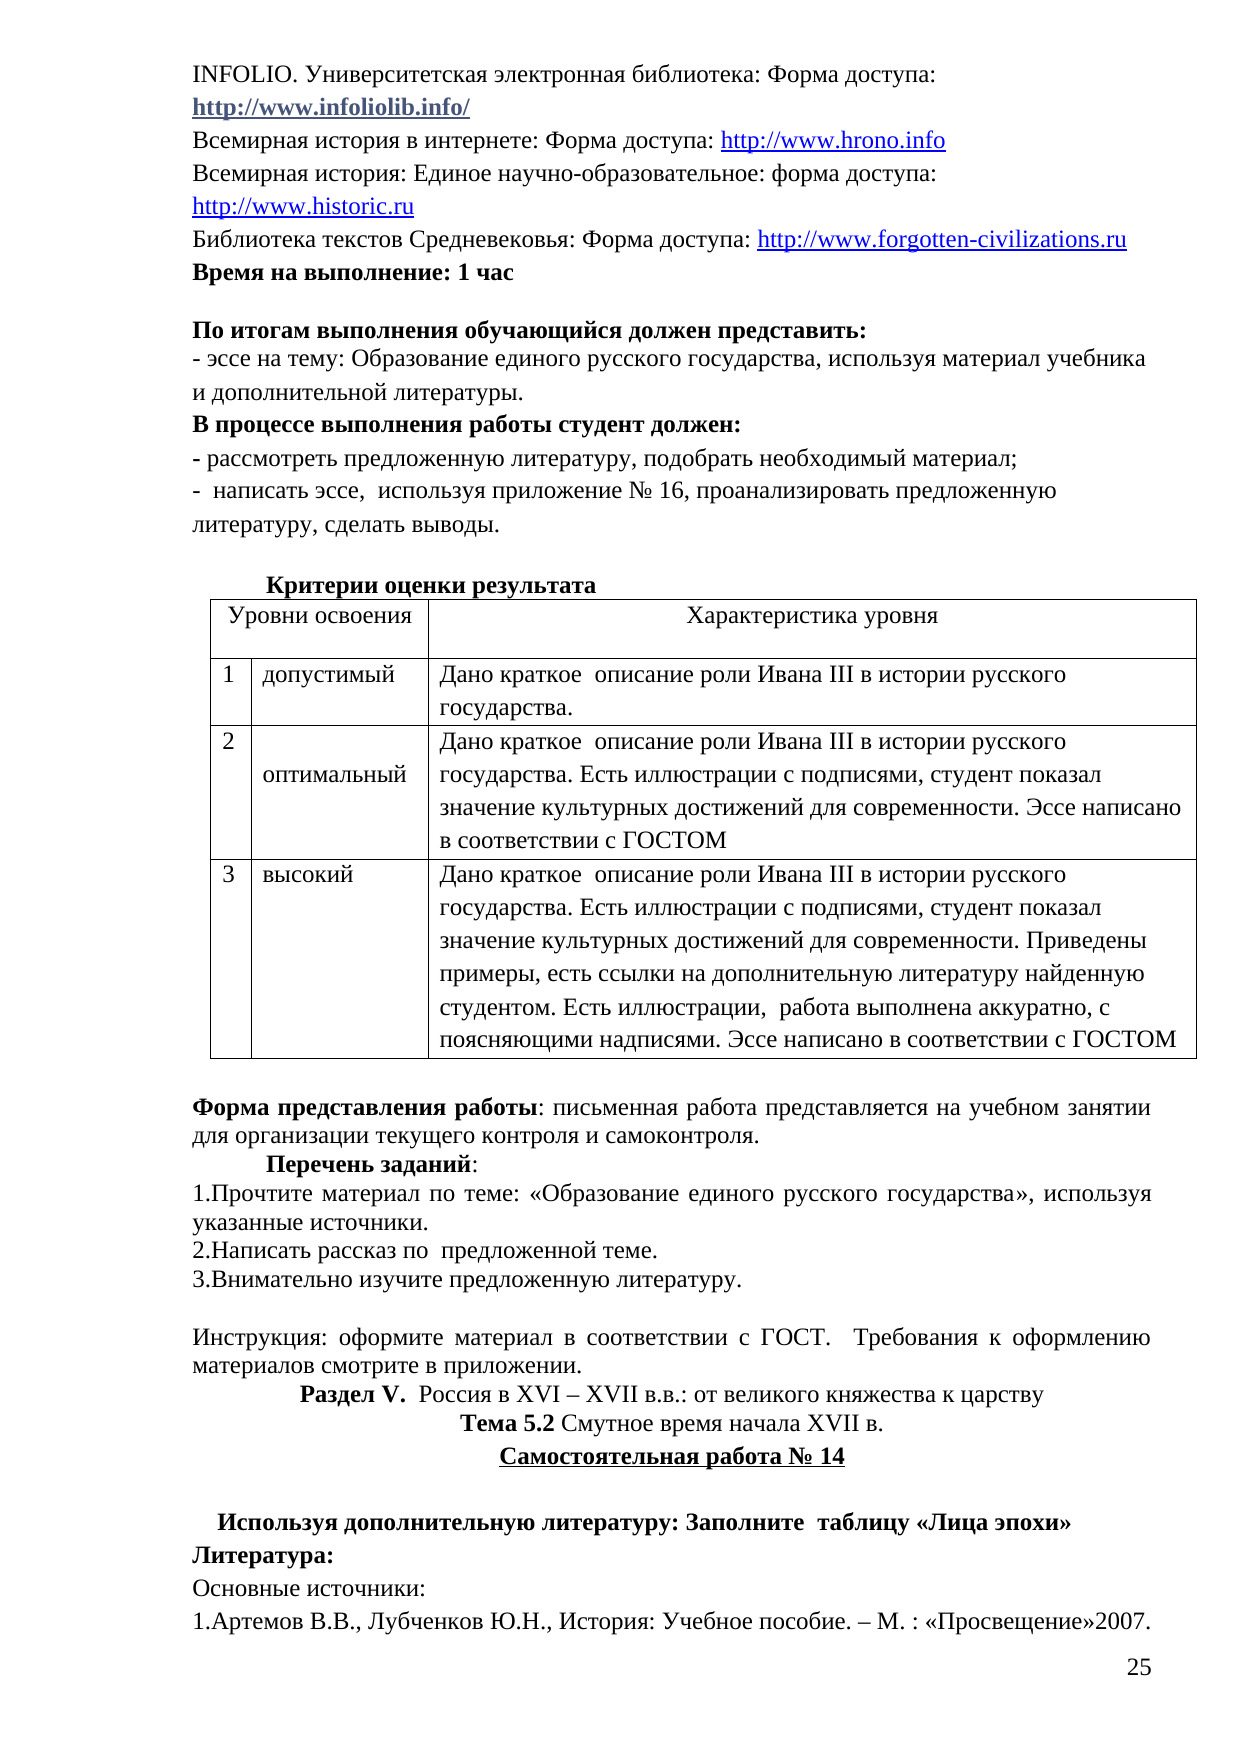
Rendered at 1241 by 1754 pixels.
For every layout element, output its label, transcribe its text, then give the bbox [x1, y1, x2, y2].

text Форма представления работы: письменная работа представляется на учебном занятии для организации текущего контроля и самоконтроля. [192, 1092, 1152, 1149]
text Перечень заданий: [192, 1149, 1152, 1178]
text Самостоятельная работа № 14 [192, 1441, 1152, 1470]
text Критерии оценки результата [192, 570, 1152, 599]
text Всемирная история в интернете: Форма доступа: http://www.hrono.info [192, 125, 1152, 154]
text Тема 5.2 Смутное время начала XVII в. [192, 1408, 1152, 1437]
text 3.Внимательно изучите предложенную литературу. [192, 1264, 1152, 1293]
text - рассмотреть предложенную литературу, подобрать необходимый материал; [192, 443, 1152, 471]
text Раздел V. Россия в ХVI – ХVII в.в.: от великого княжества к царству [192, 1379, 1152, 1408]
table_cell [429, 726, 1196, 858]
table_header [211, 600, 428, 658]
text - эссе на тему: Образование единого русского государства, используя материал учебника и дополнительной литературы. [192, 343, 1152, 405]
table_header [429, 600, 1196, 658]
text Инструкция: оформите материал в соответствии с ГОСТ. Требования к оформлению материалов смотрите в приложении. [192, 1322, 1152, 1379]
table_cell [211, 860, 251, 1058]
text 2.Написать рассказ по предложенной теме. [192, 1235, 1152, 1264]
text Всемирная история: Единое научно-образовательное: форма доступа: http://www.historic.ru [192, 158, 1152, 220]
text Используя дополнительную литературу: Заполните таблицу «Лица эпохи» [192, 1507, 1152, 1536]
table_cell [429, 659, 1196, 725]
text Литература: [192, 1540, 1152, 1569]
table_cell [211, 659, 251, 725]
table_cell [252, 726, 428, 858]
text 1.Артемов В.В., Лубченков Ю.Н., История: Учебное пособие. – М. : «Просвещение»2007. [192, 1606, 1152, 1635]
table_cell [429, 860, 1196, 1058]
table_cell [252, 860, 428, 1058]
text - написать эссе, используя приложение № 16, проанализировать предложенную литературу, сделать выводы. [192, 476, 1152, 537]
text В процессе выполнения работы студент должен: [192, 409, 1152, 438]
text 1.Прочтите материал по теме: «Образование единого русского государства», используя указанные источники. [192, 1178, 1152, 1235]
text Библиотека текстов Средневековья: Форма доступа: http://www.forgotten-civilizations.ru [192, 224, 1152, 253]
text По итогам выполнения обучающийся должен представить: [192, 315, 1152, 343]
text Основные источники: [192, 1573, 1152, 1602]
text INFOLIO. Университетская электронная библиотека: Форма доступа: http://www.infoliolib.info/ [192, 59, 1152, 121]
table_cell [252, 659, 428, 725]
text Время на выполнение: 1 час [192, 257, 1152, 286]
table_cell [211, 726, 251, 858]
